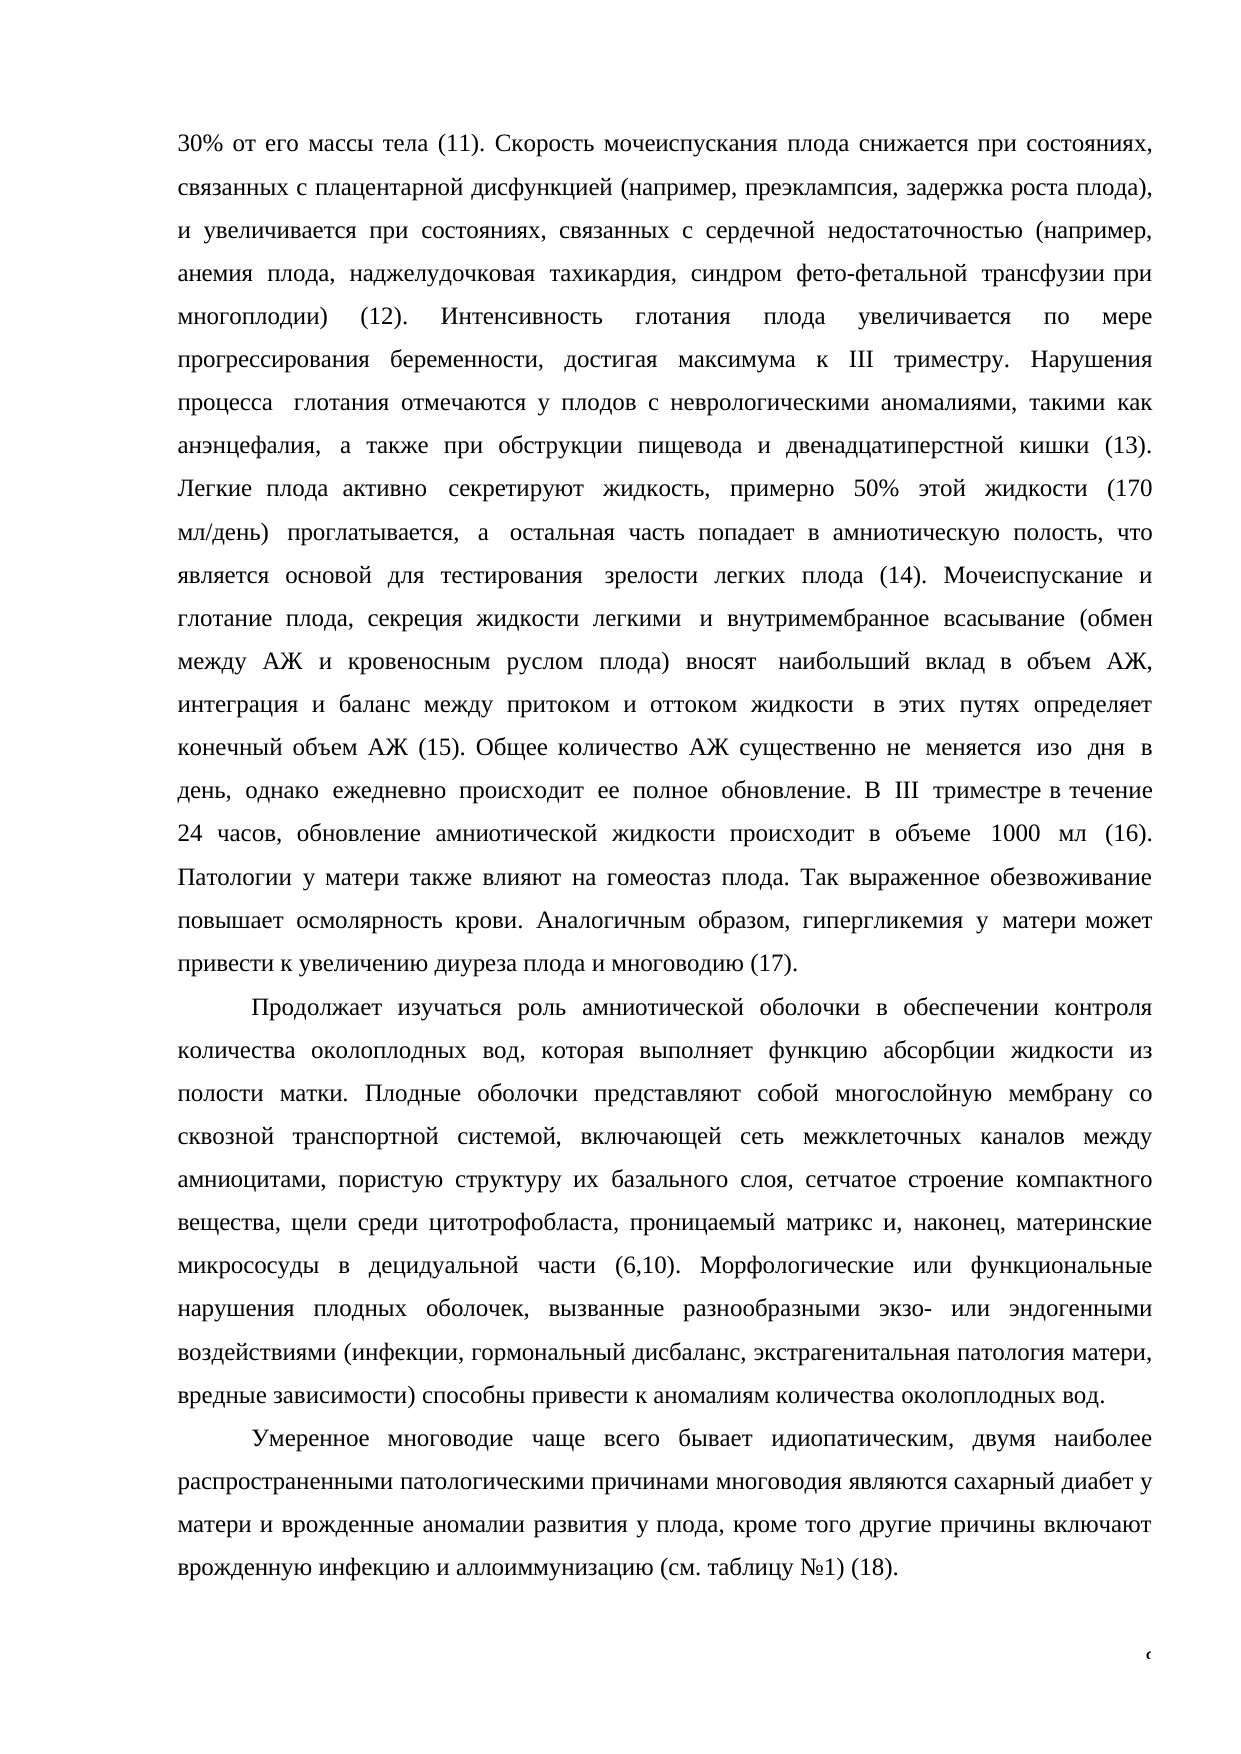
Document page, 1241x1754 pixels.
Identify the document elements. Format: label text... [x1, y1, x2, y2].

text Умеренное многоводие чаще всего бывает идиопатическим, двумя наиболее распространенными патологическими причинами многоводия являются сахарный диабет у матери и врожденные аномалии развития у плода, кроме того другие причины включают врожденную инфекцию и аллоиммунизацию (см. таблицу №1) (18). [177, 1423, 1152, 1581]
text Продолжает изучаться роль амниотической оболочки в обеспечении контроля количества околоплодных вод, которая выполняет функцию абсорбции жидкости из полости матки. Плодные оболочки представляют собой многослойную мембрану со сквозной транспортной системой, включающей сеть межклеточных каналов между амниоцитами, пористую структуру их базального слоя, сетчатое строение компактного вещества, щели среди цитотрофобласта, проницаемый матрикс и, наконец, материнские микрососуды в децидуальной части (6,10). Морфологические или функциональные нарушения плодных оболочек, вызванные разнообразными экзо- или эндогенными воздействиями (инфекции, гормональный дисбаланс, экстрагенитальная патология матери, вредные зависимости) способны привести к аномалиям количества околоплодных вод. [177, 992, 1152, 1408]
text 30% от его массы тела (11). Скорость мочеиспускания плода снижается при состояниях, связанных с плацентарной дисфункцией (например, преэклампсия, задержка роста плода), и увеличивается при состояниях, связанных с сердечной недостаточностью (например, анемия плода, наджелудочковая тахикардия, синдром фето-фетальной трансфузии при многоплодии) (12). Интенсивность глотания плода увеличивается по мере прогрессирования беременности, достигая максимума к III триместру. Нарушения процесса глотания отмечаются у плодов с неврологическими аномалиями, такими как анэнцефалия, а также при обструкции пищевода и двенадцатиперстной кишки (13). Легкие плода активно секретируют жидкость, примерно 50% этой жидкости (170 мл/день) проглатывается, а остальная часть попадает в амниотическую полость, что является основой для тестирования зрелости легких плода (14). Мочеиспускание и глотание плода, секреция жидкости легкими и внутримембранное всасывание (обмен между АЖ и кровеносным руслом плода) вносят наибольший вклад в объем АЖ, интеграция и баланс между притоком и оттоком жидкости в этих путях определяет конечный объем АЖ (15). Общее количество АЖ существенно не меняется изо дня в день, однако ежедневно происходит ее полное обновление. В III триместре в течение 24 часов, обновление амниотической жидкости происходит в объеме 1000 мл (16). Патологии у матери также влияют на гомеостаз плода. Так выраженное обезвоживание повышает осмолярность крови. Аналогичным образом, гипергликемия у матери может привести к увеличению диуреза плода и многоводию (17). [177, 128, 1153, 977]
